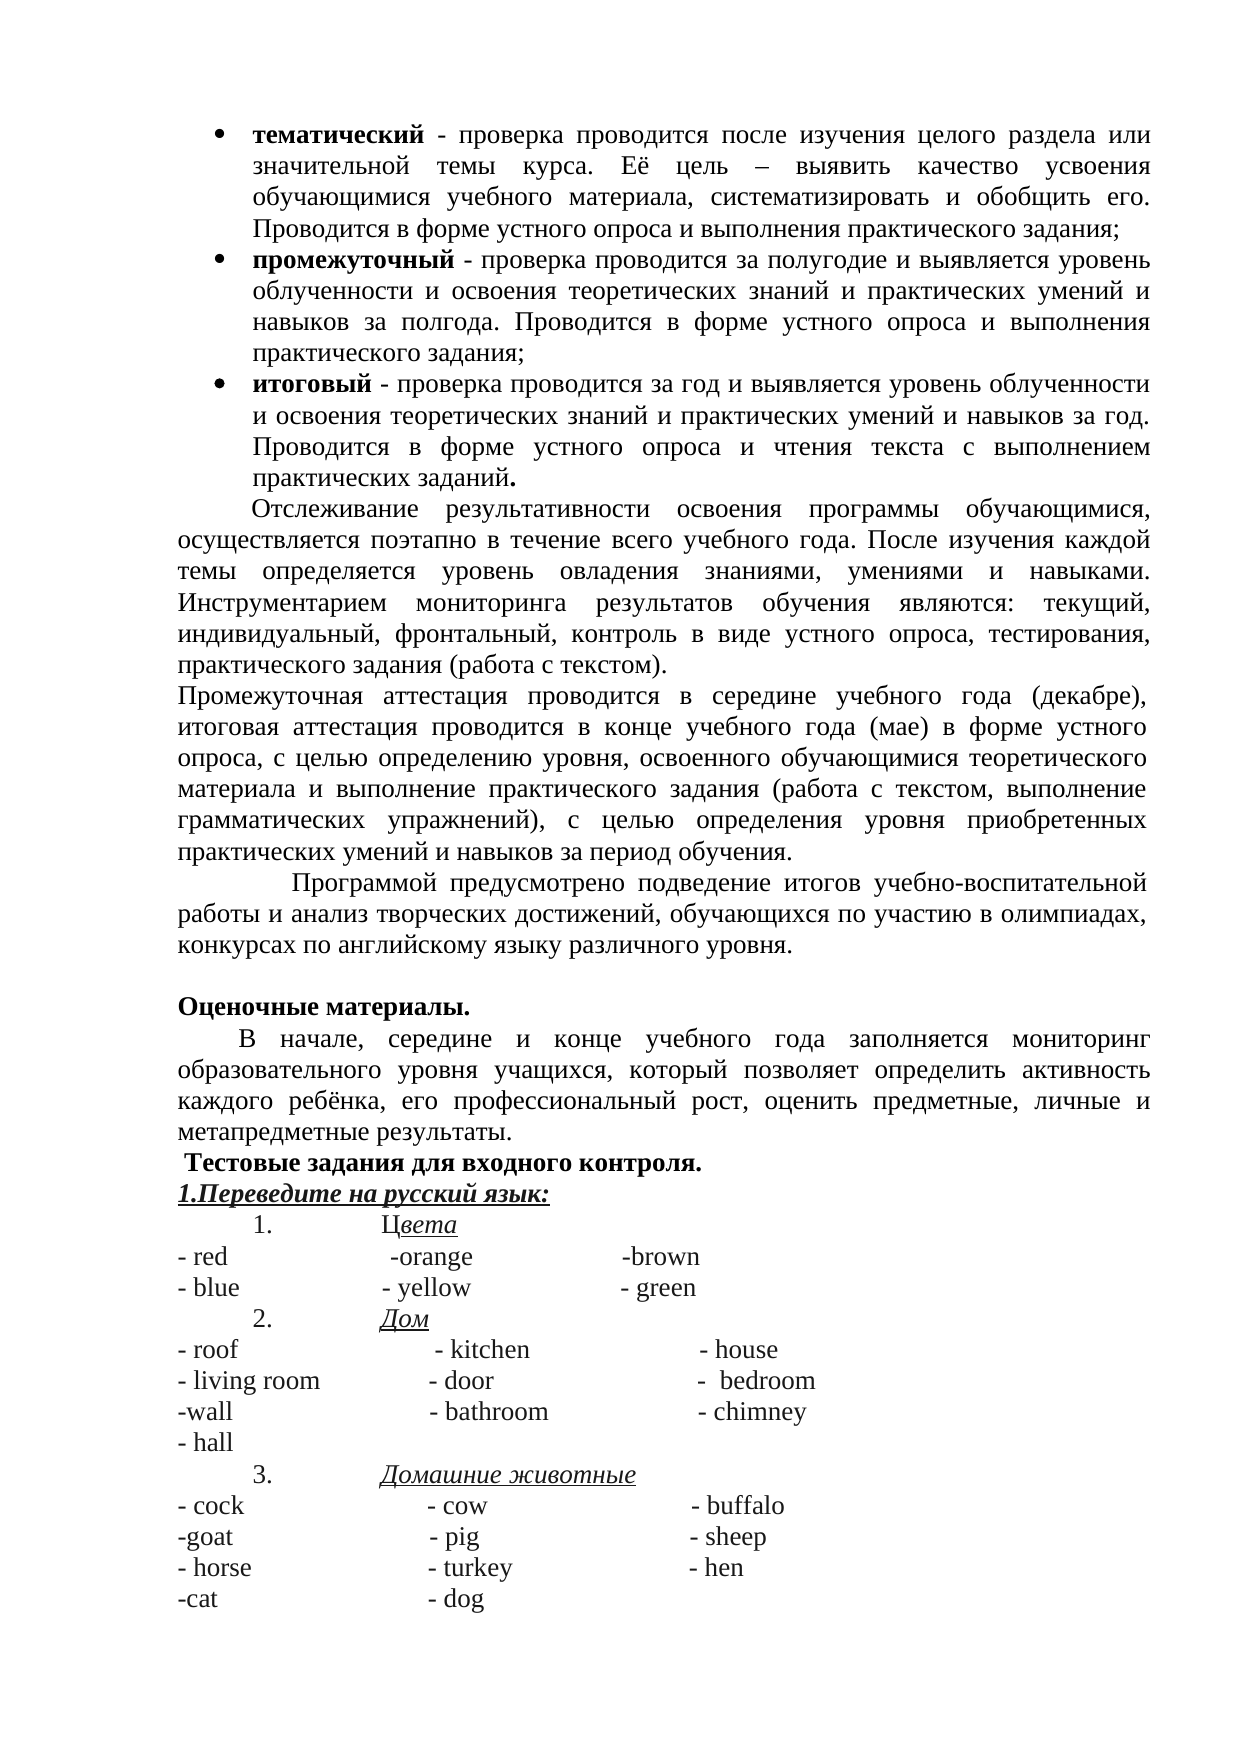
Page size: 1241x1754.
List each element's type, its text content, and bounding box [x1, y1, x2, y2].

text Отслеживание результативности освоения программы обучающимися, осуществляется поэтапно в течение всего учебного года. После изучения каждой темы определяется уровень овладения знаниями, умениями и навыками. Инструментарием мониторинга результатов обучения являются: текущий, индивидуальный, фронтальный, контроль в виде устного опроса, тестирования, практического задания (работа с текстом). [177, 492, 1152, 679]
list итоговый - проверка проводится за год и выявляется уровень облученности и освоения теоретических знаний и практических умений и навыков за год. Проводится в форме устного опроса и чтения текста с выполнением практических заданий. [215, 367, 1152, 492]
text - red -orange -brown [177, 1240, 1152, 1271]
text - living room - door - bedroom [177, 1364, 1152, 1395]
text 1.Переведите на русский язык: [177, 1177, 1152, 1208]
text - hall [177, 1427, 1152, 1458]
text - roof - kitchen - house [177, 1333, 1152, 1364]
text 1. Цвета [252, 1208, 1152, 1240]
text В начале, середине и конце учебного года заполняется мониторинг образовательного уровня учащихся, который позволяет определить активность каждого ребёнка, его профессиональный рост, оценить предметные, личные и метапредметные результаты. [177, 1022, 1152, 1146]
text 3. Домашние животные [252, 1458, 1152, 1489]
list промежуточный - проверка проводится за полугодие и выявляется уровень облученности и освоения теоретических знаний и практических умений и навыков за полгода. Проводится в форме устного опроса и выполнения практического задания; [215, 243, 1152, 367]
text Оценочные материалы. [177, 991, 1152, 1022]
text 2. Дом [252, 1302, 1152, 1333]
text Программой предусмотрено подведение итогов учебно-воспитательной работы и анализ творческих достижений, обучающихся по участию в олимпиадах, конкурсах по английскому языку различного уровня. [177, 866, 1148, 959]
text -goat - pig - sheep [177, 1520, 1152, 1551]
text - cock - cow - buffalo [177, 1489, 1152, 1520]
text -cat - dog [177, 1582, 1152, 1613]
text -wall - bathroom - chimney [177, 1395, 1152, 1427]
text Тестовые задания для входного контроля. [177, 1146, 1152, 1177]
text - horse - turkey - hen [177, 1551, 1152, 1582]
text Промежуточная аттестация проводится в середине учебного года (декабре), итоговая аттестация проводится в конце учебного года (мае) в форме устного опроса, с целью определению уровня, освоенного обучающимися теоретического материала и выполнение практического задания (работа с текстом, выполнение грамматических упражнений), с целью определения уровня приобретенных практических умений и навыков за период обучения. [177, 679, 1148, 866]
text - blue - yellow - green [177, 1271, 1152, 1302]
list тематический - проверка проводится после изучения целого раздела или значительной темы курса. Её цель – выявить качество усвоения обучающимися учебного материала, систематизировать и обобщить его. Проводится в форме устного опроса и выполнения практического задания; [215, 118, 1152, 243]
